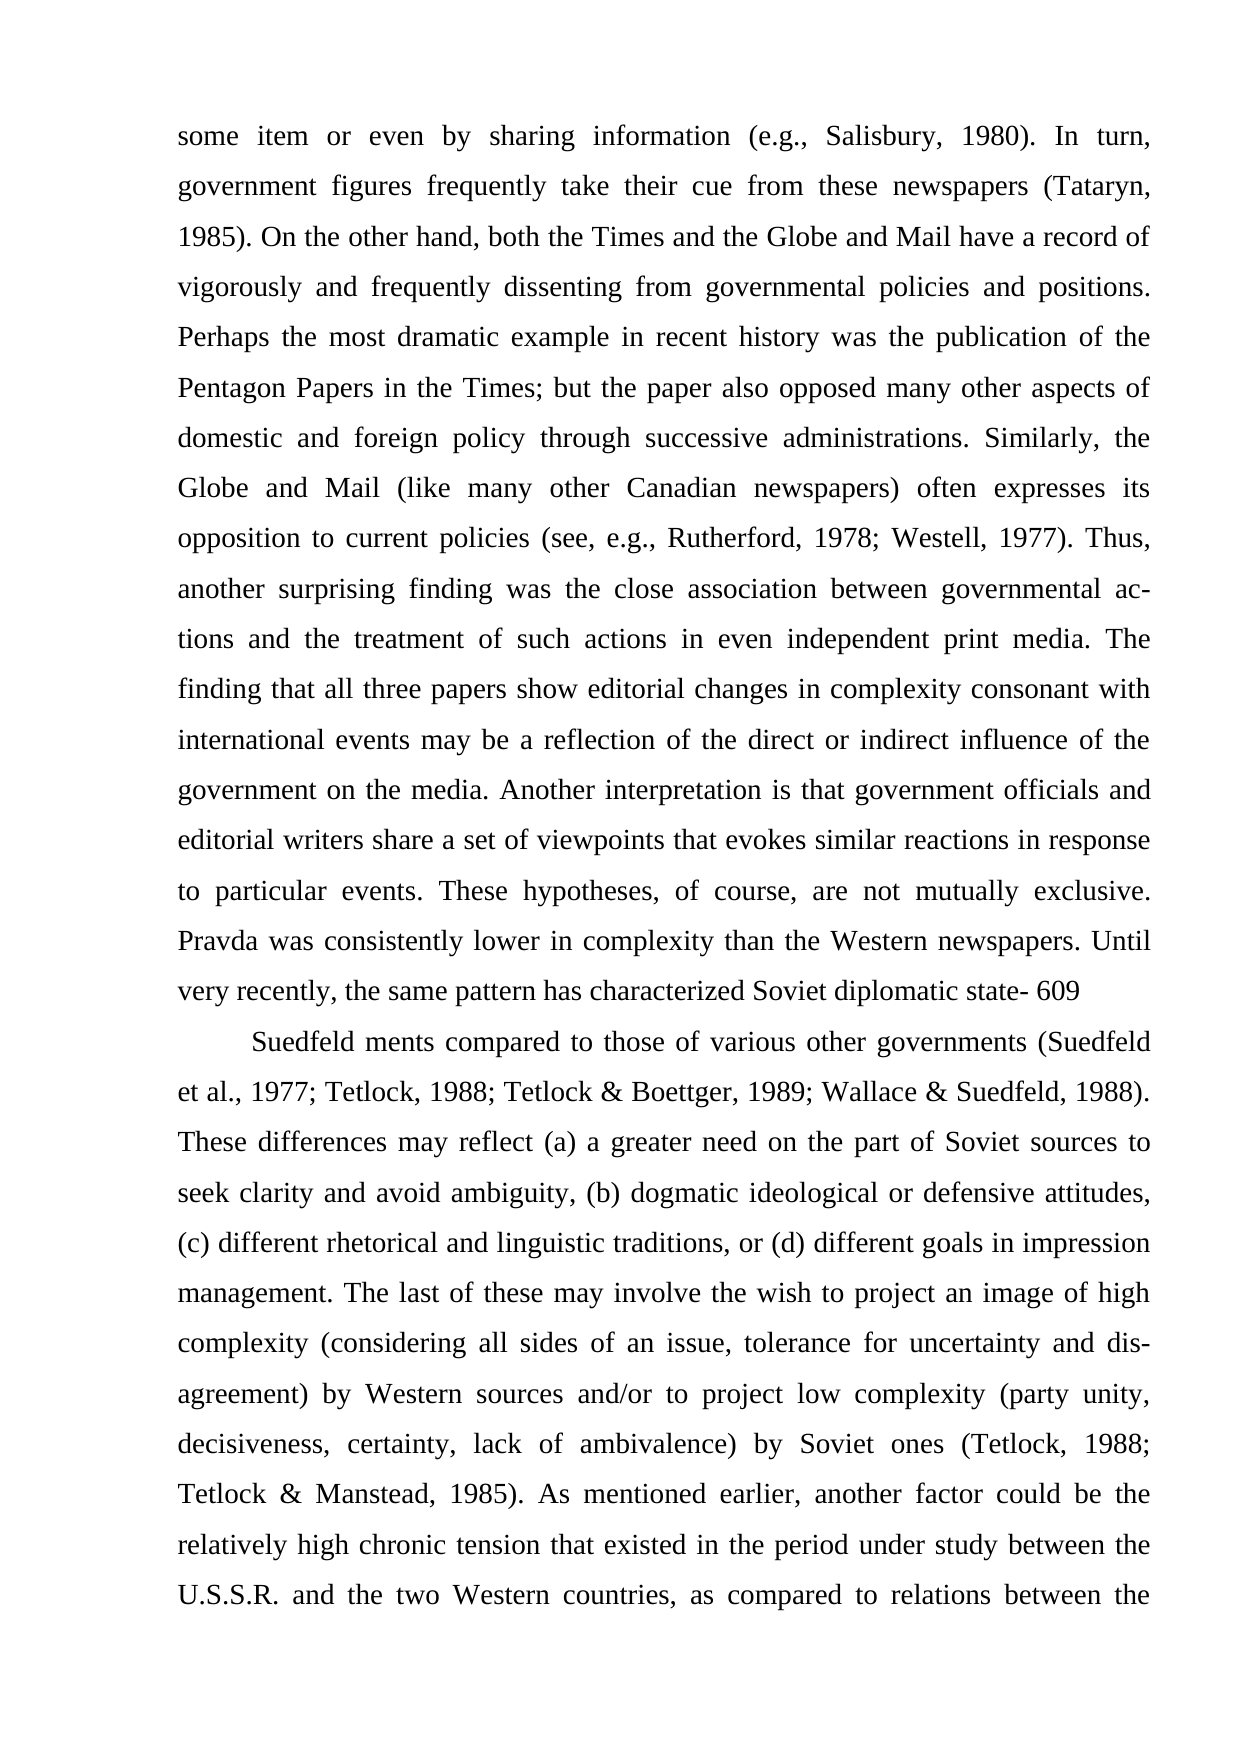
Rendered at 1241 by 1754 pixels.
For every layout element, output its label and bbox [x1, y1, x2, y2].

text [177, 1024, 1152, 1611]
text [177, 118, 1152, 1007]
